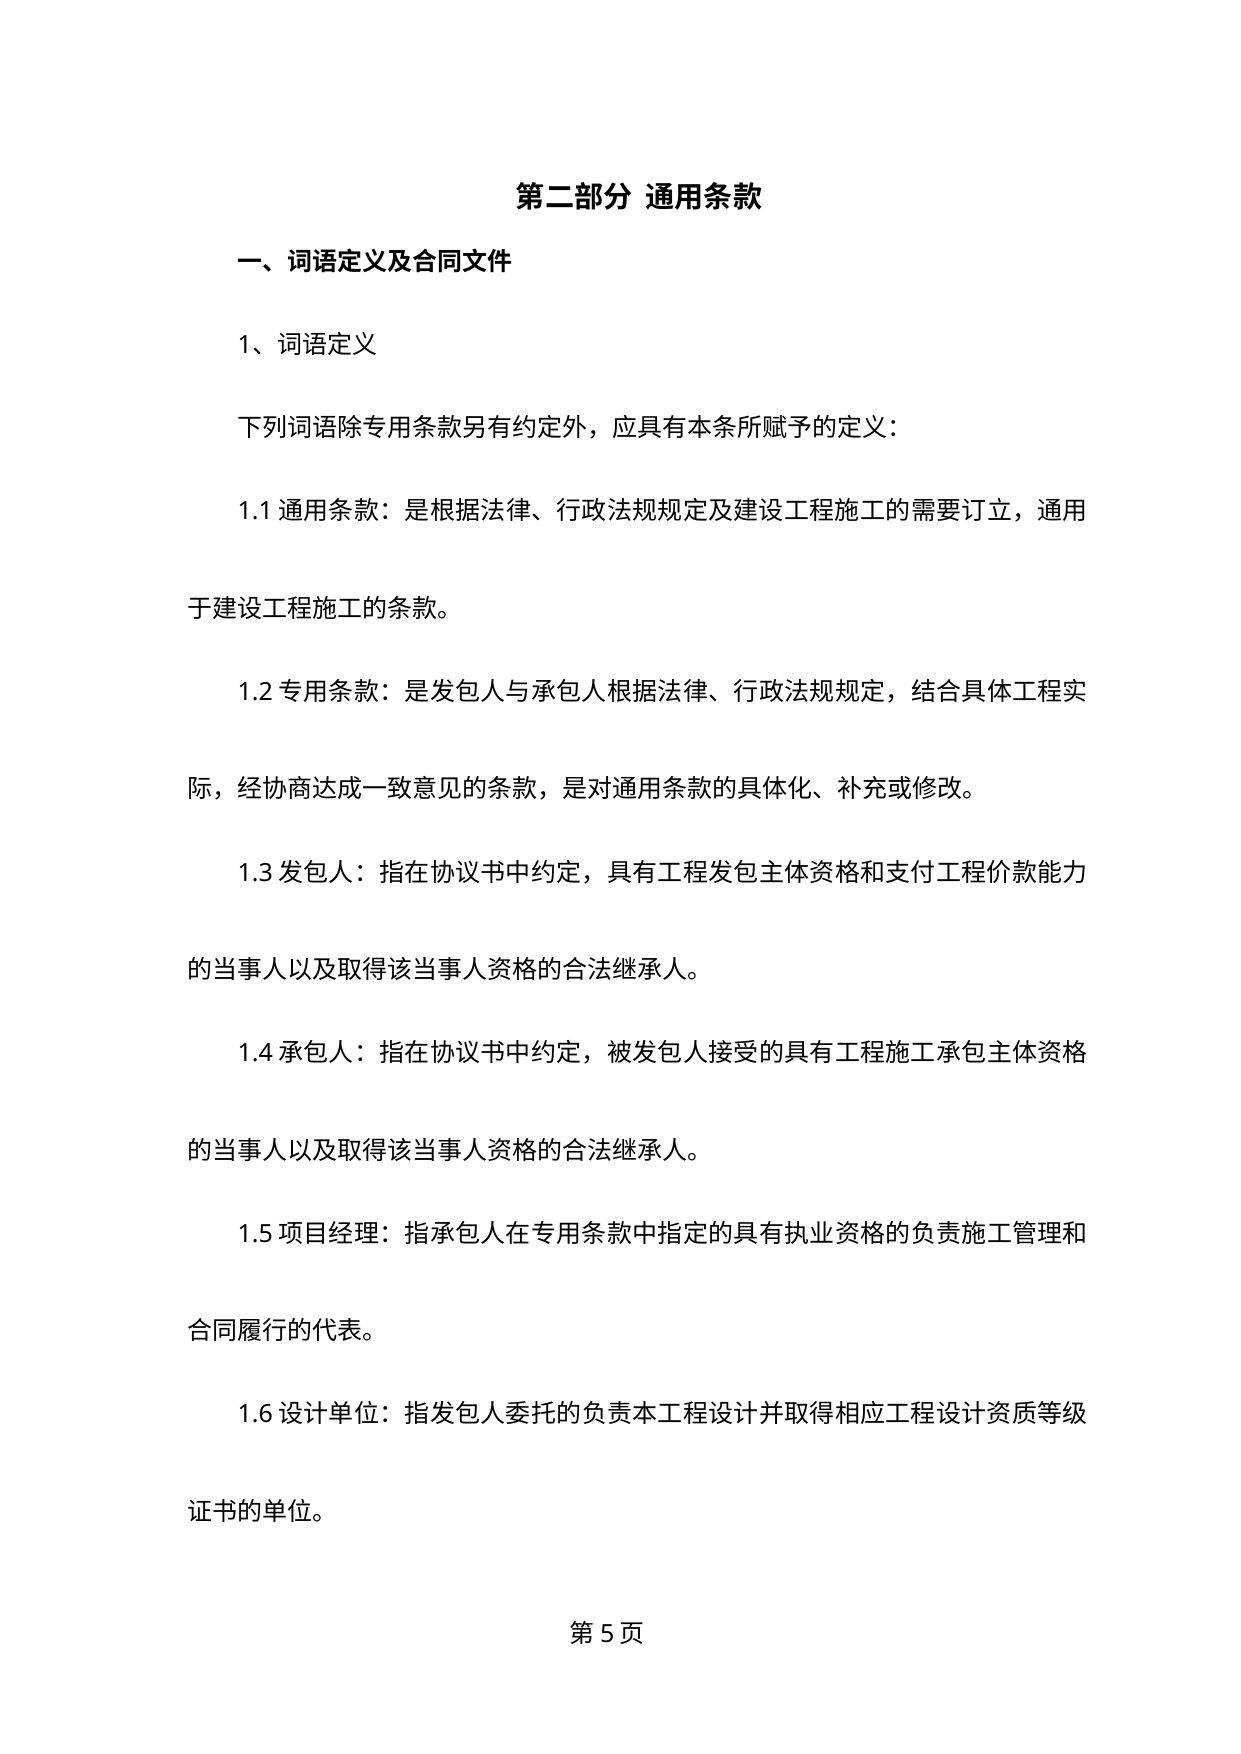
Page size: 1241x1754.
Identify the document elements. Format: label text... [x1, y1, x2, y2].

text 1.4承包人：指在协议书中约定，被发包人接受的具有工程施工承包主体资格的当事人以及取得该当事人资格的合法继承人。 [187, 1018, 1090, 1181]
text 1.5项目经理：指承包人在专用条款中指定的具有执业资格的负责施工管理和合同履行的代表。 [187, 1199, 1090, 1361]
text 第二部分 通用条款 [187, 162, 1090, 227]
text 1、词语定义 [187, 310, 1090, 375]
text 1.6设计单位：指发包人委托的负责本工程设计并取得相应工程设计资质等级证书的单位。 [187, 1379, 1090, 1542]
text 下列词语除专用条款另有约定外，应具有本条所赋予的定义： [187, 393, 1090, 458]
text 1.1通用条款：是根据法律、行政法规规定及建设工程施工的需要订立，通用于建设工程施工的条款。 [187, 476, 1090, 639]
text 1.2专用条款：是发包人与承包人根据法律、行政法规规定，结合具体工程实际，经协商达成一致意见的条款，是对通用条款的具体化、补充或修改。 [187, 657, 1090, 819]
text 一、词语定义及合同文件 [187, 227, 1090, 292]
text 1.3发包人：指在协议书中约定，具有工程发包主体资格和支付工程价款能力的当事人以及取得该当事人资格的合法继承人。 [187, 838, 1090, 1000]
